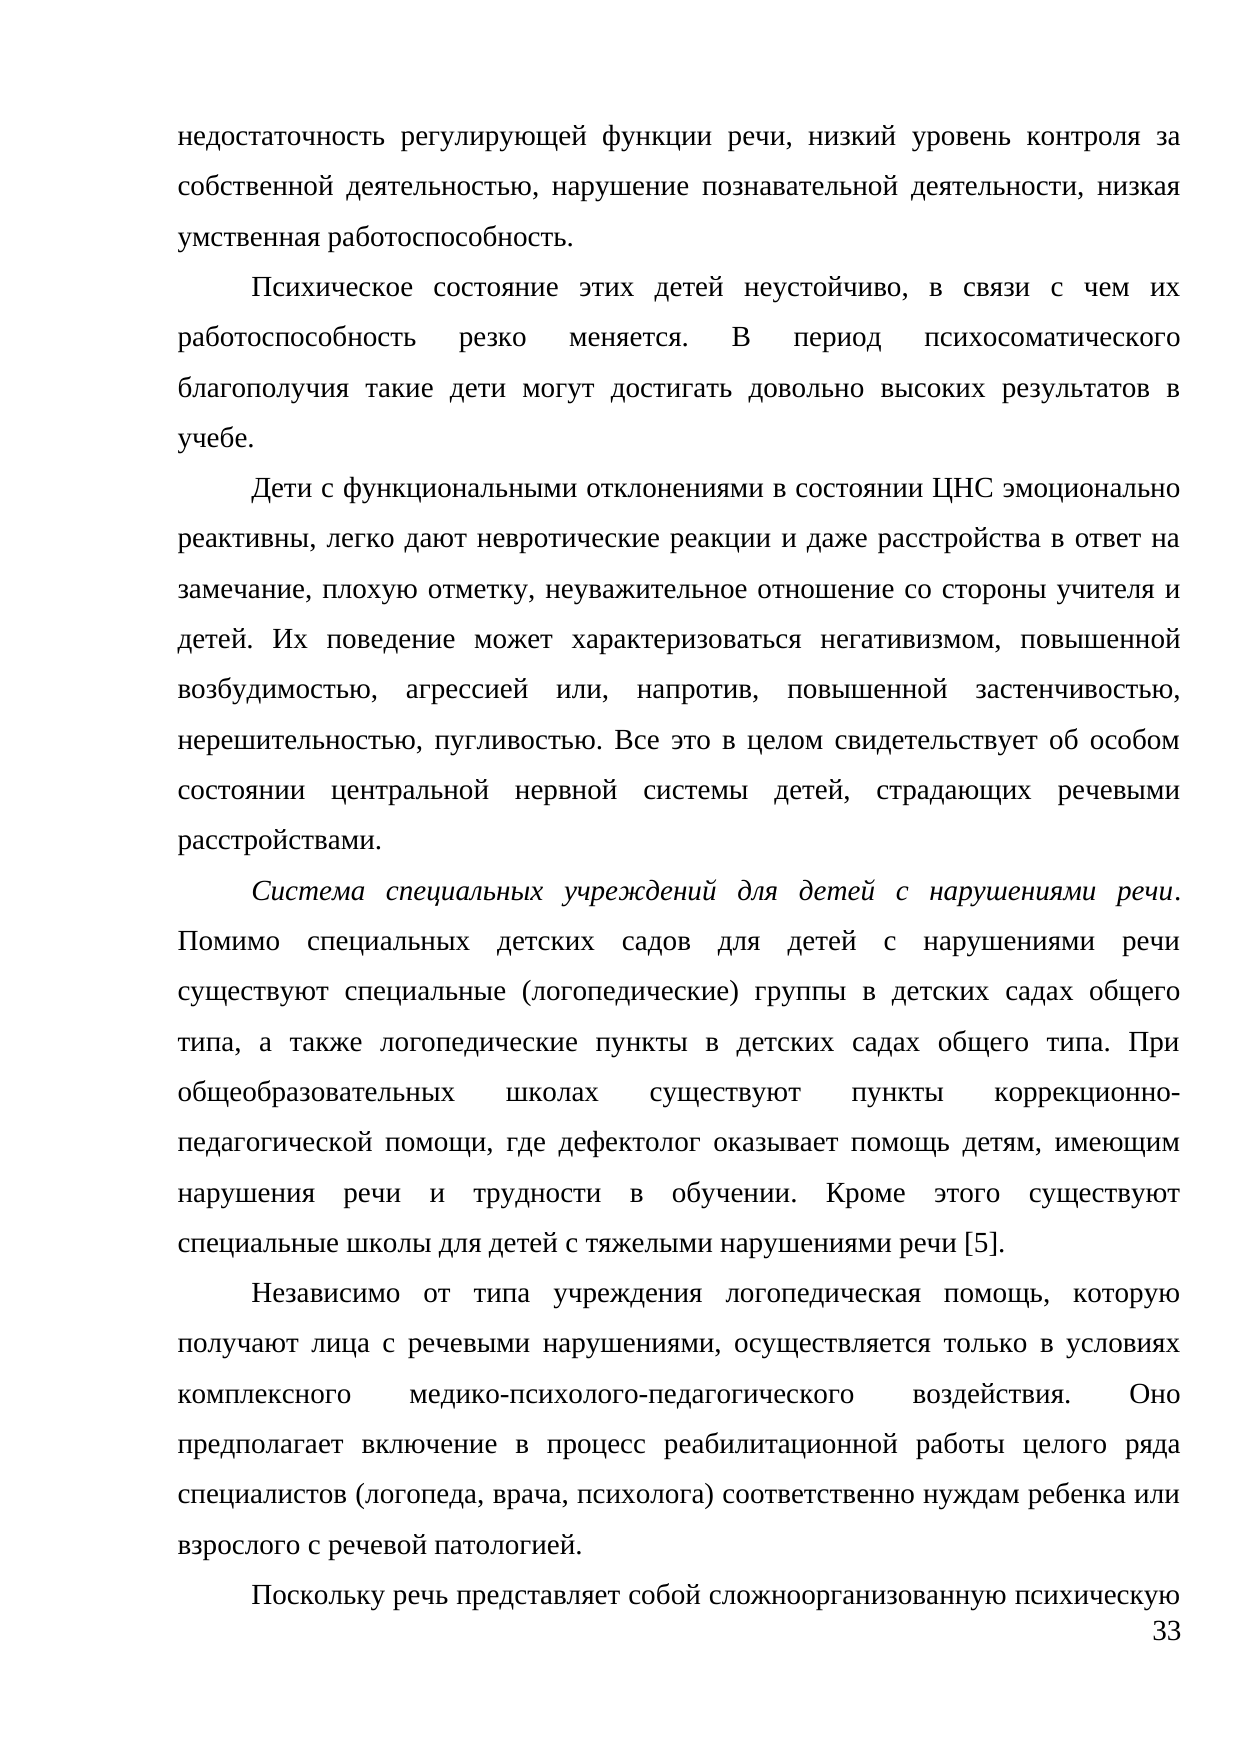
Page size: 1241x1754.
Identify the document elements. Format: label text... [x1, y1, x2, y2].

text Система специальных учреждений для детей с нарушениями речи. Помимо специальных детских садов для детей с нарушениями речи существуют специальные (логопедические) группы в детских садах общего типа, а также логопедические пункты в детских садах общего типа. При общеобразовательных школах существуют пункты коррекционно-педагогической помощи, где дефектолог оказывает помощь детям, имеющим нарушения речи и трудности в обучении. Кроме этого существуют специальные школы для детей с тяжелыми нарушениями речи [5]. [177, 873, 1181, 1258]
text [177, 118, 1181, 252]
text Независимо от типа учреждения логопедическая помощь, которую получают лица с речевыми нарушениями, осуществляется только в условиях комплексного медико-психолого-педагогического воздействия. Оно предполагает включение в процесс реабилитационной работы целого ряда специалистов (логопеда, врача, психолога) соответственно нуждам ребенка или взрослого с речевой патологией. [177, 1275, 1181, 1560]
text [177, 1577, 1181, 1611]
text Психическое состояние этих детей неустойчиво, в связи с чем их работоспособность резко меняется. В период психосоматического благополучия такие дети могут достигать довольно высоких результатов в учебе. [177, 269, 1181, 453]
text Дети с функциональными отклонениями в состоянии ЦНС эмоционально реактивны, легко дают невротические реакции и даже расстройства в ответ на замечание, плохую отметку, неуважительное отношение со стороны учителя и детей. Их поведение может характеризоваться негативизмом, повышенной возбудимостью, агрессией или, напротив, повышенной застенчивостью, нерешительностью, пугливостью. Все это в целом свидетельствует об особом состоянии центральной нервной системы детей, страдающих речевыми расстройствами. [177, 470, 1181, 856]
